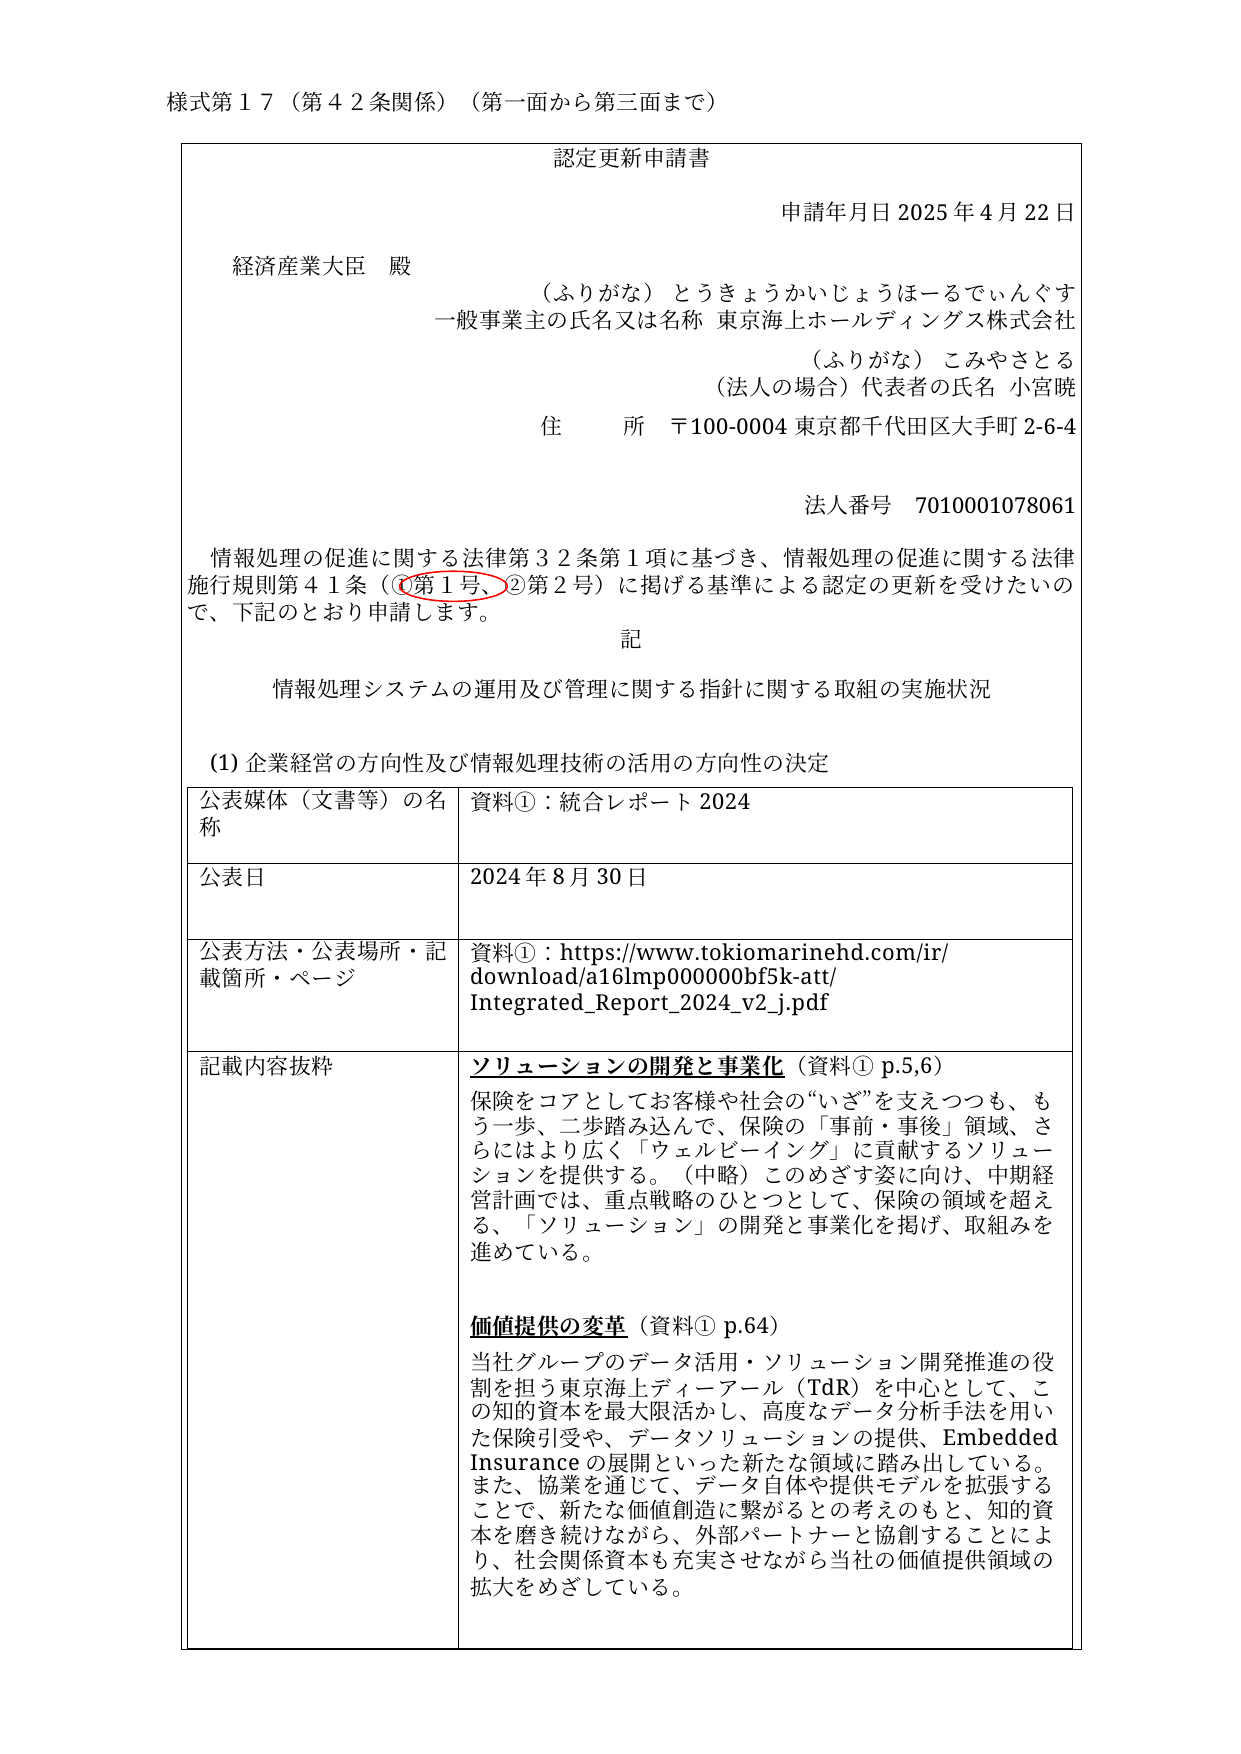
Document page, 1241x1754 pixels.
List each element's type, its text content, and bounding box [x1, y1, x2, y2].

text 様式第１７（第４２条関係）（第一面から第三面まで） [167, 89, 1070, 116]
table_header 認定更新申請書 申請年月日2025年4月22日 経済産業大臣 殿 （ふりがな） とうきょうかいじょうほーるでぃんぐす 一般事業主の氏名又は名称 東京海上ホールディングス株式会社 （ふりがな） こみやさとる （法人の場合）代表者の氏名 小宮暁 住所 〒100-0004 東京都千代田区大手町2-6-4 法人番号 7010001078061 情報処理の促進に関する法律第３２条第１項に基づき、情報処理の促進に関する法律施行規則第４１条（①第１号、②第２号）に掲げる基準による認定の更新を受けたいので、下記のとおり申請します。 [182, 144, 1081, 626]
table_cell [182, 626, 1081, 1649]
